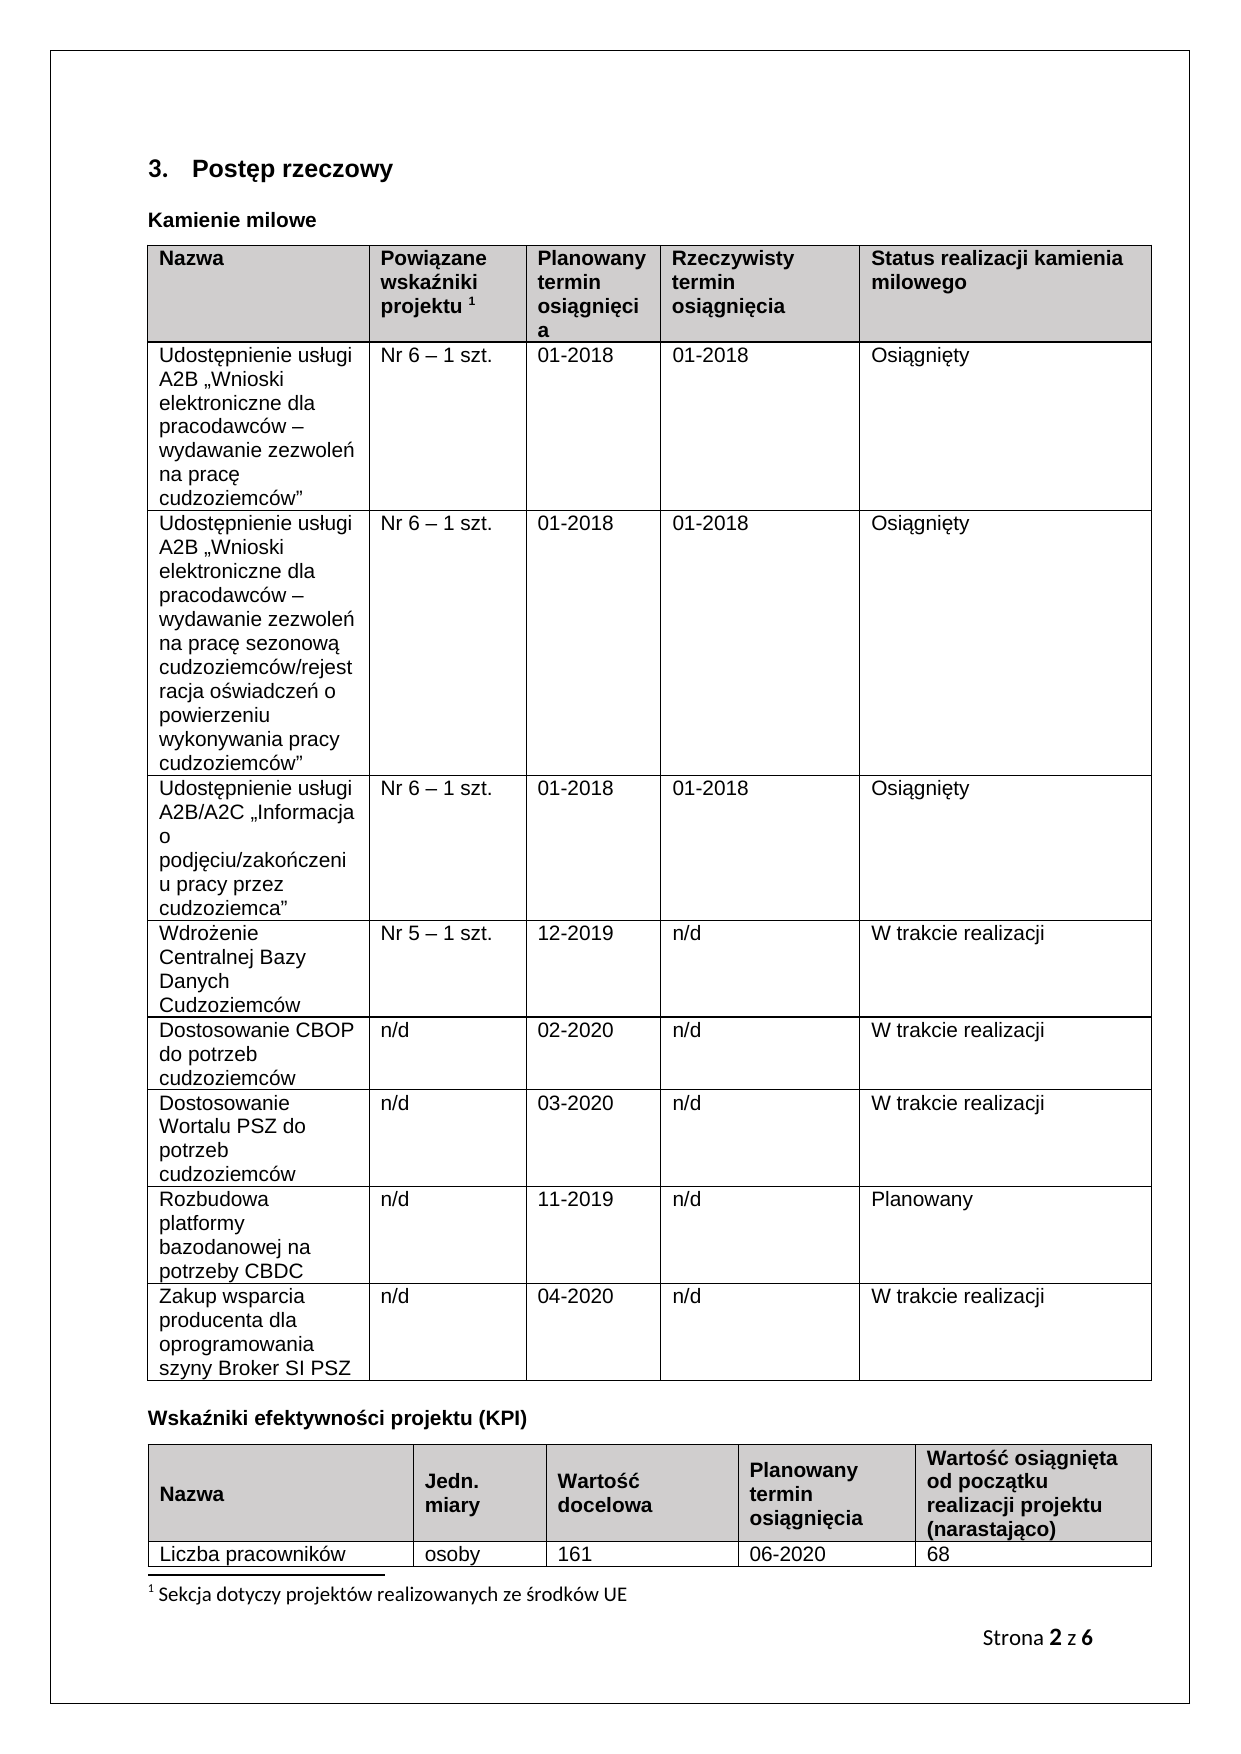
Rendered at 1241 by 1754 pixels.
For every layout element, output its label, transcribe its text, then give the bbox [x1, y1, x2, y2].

table_cell Nr 6 – 1 szt. [370, 776, 526, 919]
text Wskaźniki efektywności projektu (KPI) [148, 1406, 1093, 1430]
table_cell 11-2019 [527, 1187, 660, 1283]
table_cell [149, 1542, 413, 1566]
table_cell Udostępnienie usługi A2B/A2C „Informacja o podjęciu/zakończeniu pracy przez cudzoziemca” [148, 776, 369, 919]
table_cell Dostosowanie Wortalu PSZ do potrzeb cudzoziemców [148, 1090, 369, 1186]
table_cell n/d [661, 1187, 859, 1283]
table_cell 01-2018 [527, 776, 660, 919]
table_header Planowany termin osiągnięcia [527, 246, 660, 341]
table_cell W trakcie realizacji [860, 921, 1151, 1016]
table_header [916, 1445, 1151, 1541]
table_header Nazwa [149, 1445, 413, 1541]
table_cell Udostępnienie usługi A2B „Wnioski elektroniczne dla pracodawców – wydawanie zezwoleń na pracę cudzoziemców” [148, 343, 369, 510]
table_header Rzeczywisty termin osiągnięcia [661, 246, 859, 341]
table_cell Nr 6 – 1 szt. [370, 343, 526, 510]
table_cell 01-2018 [527, 511, 660, 775]
table_header Nazwa [148, 246, 369, 341]
table_cell n/d [370, 1090, 526, 1186]
table_header Planowany termin osiągnięcia [739, 1445, 915, 1541]
table_cell 161 [547, 1542, 738, 1566]
table_header Status realizacji kamienia milowego [860, 246, 1151, 341]
table_cell 02-2020 [527, 1018, 660, 1089]
subtitle Postęp rzeczowy [148, 152, 1093, 185]
table_header Jedn. miary [414, 1445, 546, 1541]
table_cell Osiągnięty [860, 343, 1151, 510]
table_cell Wdrożenie Centralnej Bazy Danych Cudzoziemców [148, 921, 369, 1016]
table_cell 12-2019 [527, 921, 660, 1016]
table_cell 01-2018 [527, 343, 660, 510]
table_cell W trakcie realizacji [860, 1090, 1151, 1186]
table_cell 01-2018 [661, 511, 859, 775]
table_cell osoby [414, 1542, 546, 1566]
table_cell Dostosowanie CBOP do potrzeb cudzoziemców [148, 1018, 369, 1089]
table_cell 03-2020 [527, 1090, 660, 1186]
table_cell 04-2020 [527, 1284, 660, 1380]
table_cell 01-2018 [661, 343, 859, 510]
table_cell 01-2018 [661, 776, 859, 919]
table_cell Udostępnienie usługi A2B „Wnioski elektroniczne dla pracodawców – wydawanie zezwoleń na pracę sezonową cudzoziemców/rejestracja oświadczeń o powierzeniu wykonywania pracy cudzoziemców” [148, 511, 369, 775]
text Kamienie milowe [148, 208, 1093, 232]
table_header Powiązane wskaźniki projektu [370, 246, 526, 341]
table_cell n/d [661, 1018, 859, 1089]
table_cell Planowany [860, 1187, 1151, 1283]
table_cell n/d [370, 1018, 526, 1089]
table_cell n/d [370, 1187, 526, 1283]
table_cell n/d [661, 1284, 859, 1380]
table_cell 06-2020 [739, 1542, 915, 1566]
table_cell Rozbudowa platformy bazodanowej na potrzeby CBDC [148, 1187, 369, 1283]
table_cell n/d [661, 921, 859, 1016]
table_cell Osiągnięty [860, 776, 1151, 919]
table_cell n/d [370, 1284, 526, 1380]
table_cell W trakcie realizacji [860, 1284, 1151, 1380]
table_cell n/d [661, 1090, 859, 1186]
table_cell Nr 6 – 1 szt. [370, 511, 526, 775]
table_cell Nr 5 – 1 szt. [370, 921, 526, 1016]
table_cell 68 [916, 1542, 1151, 1566]
table_cell Osiągnięty [860, 511, 1151, 775]
table_cell W trakcie realizacji [860, 1018, 1151, 1089]
table_header Wartość docelowa [547, 1445, 738, 1541]
table_cell Zakup wsparcia producenta dla oprogramowania szyny Broker SI PSZ [148, 1284, 369, 1380]
